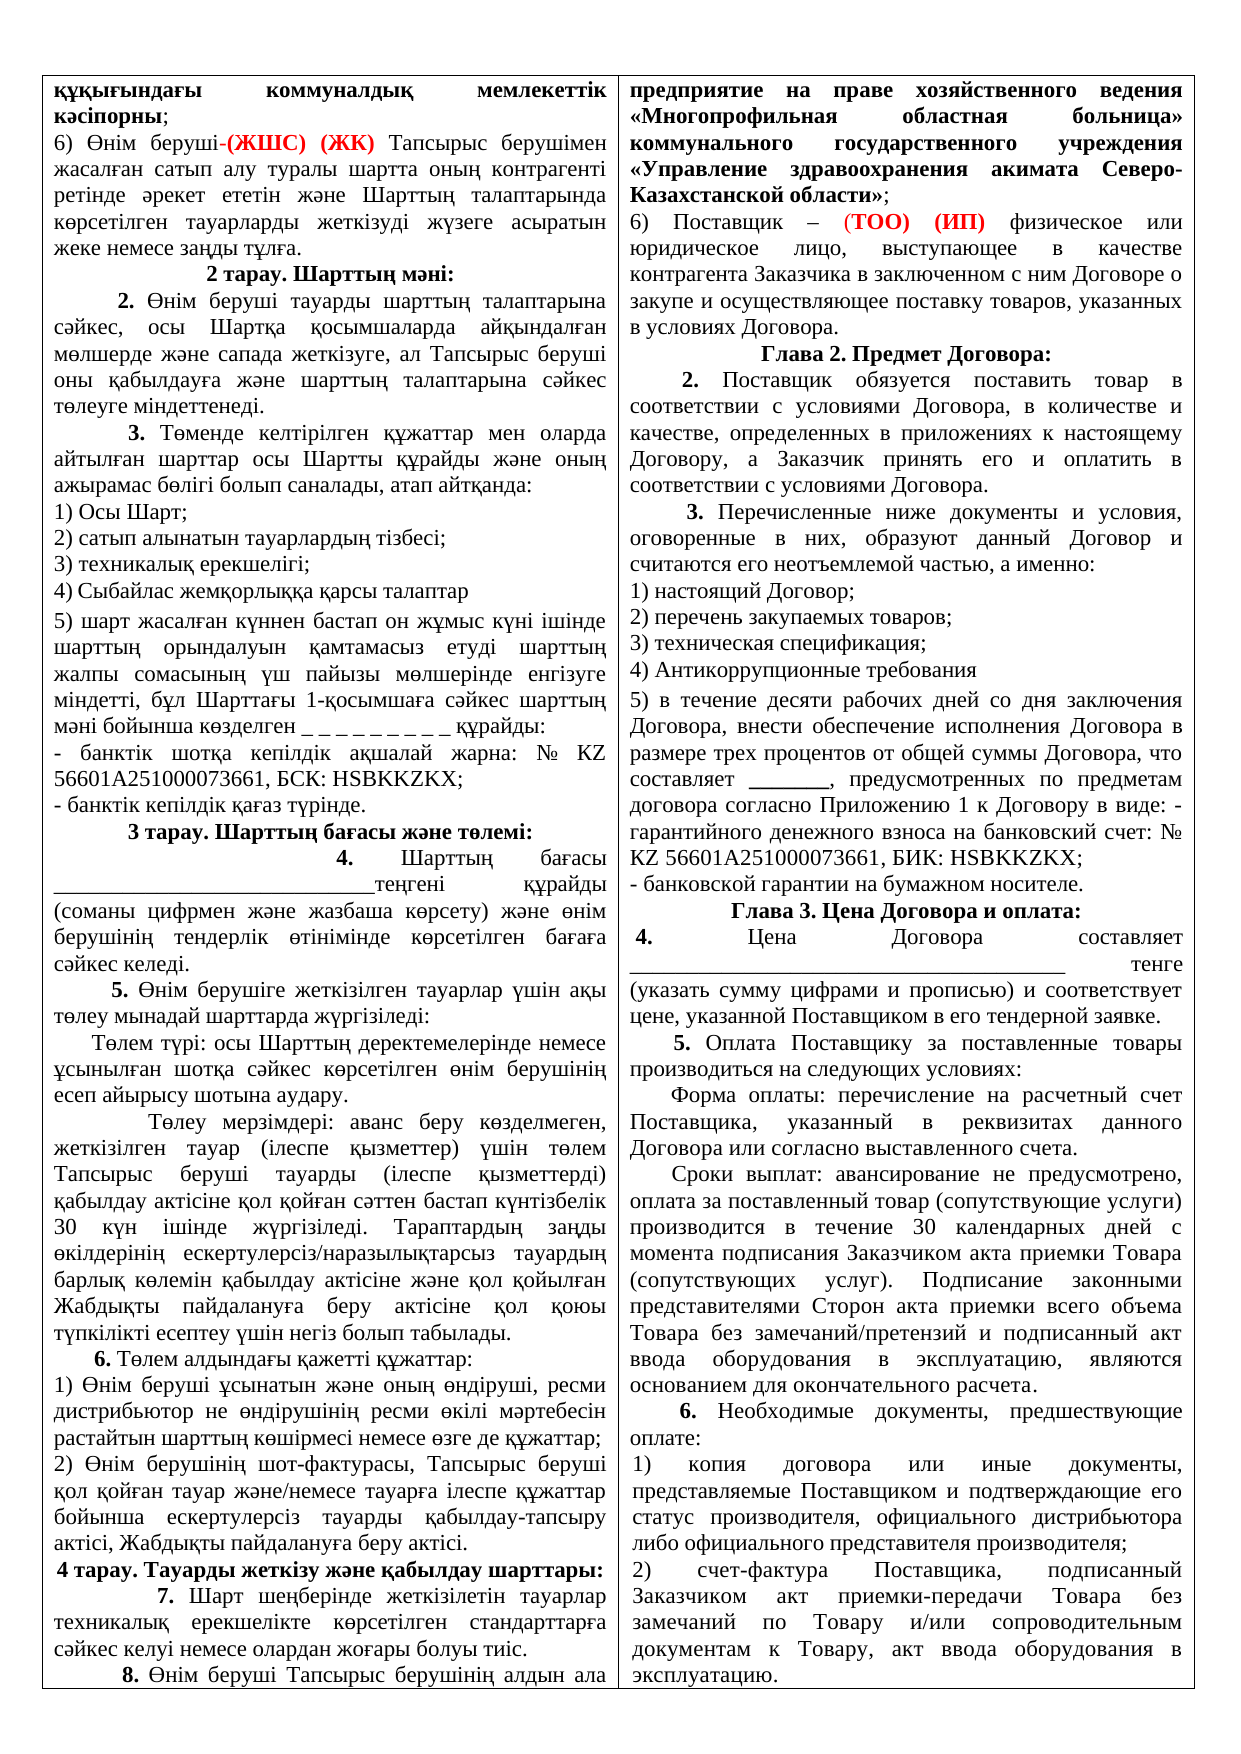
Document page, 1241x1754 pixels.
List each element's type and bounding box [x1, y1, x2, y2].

table_header [619, 76, 1194, 1687]
table_header [43, 76, 618, 1687]
